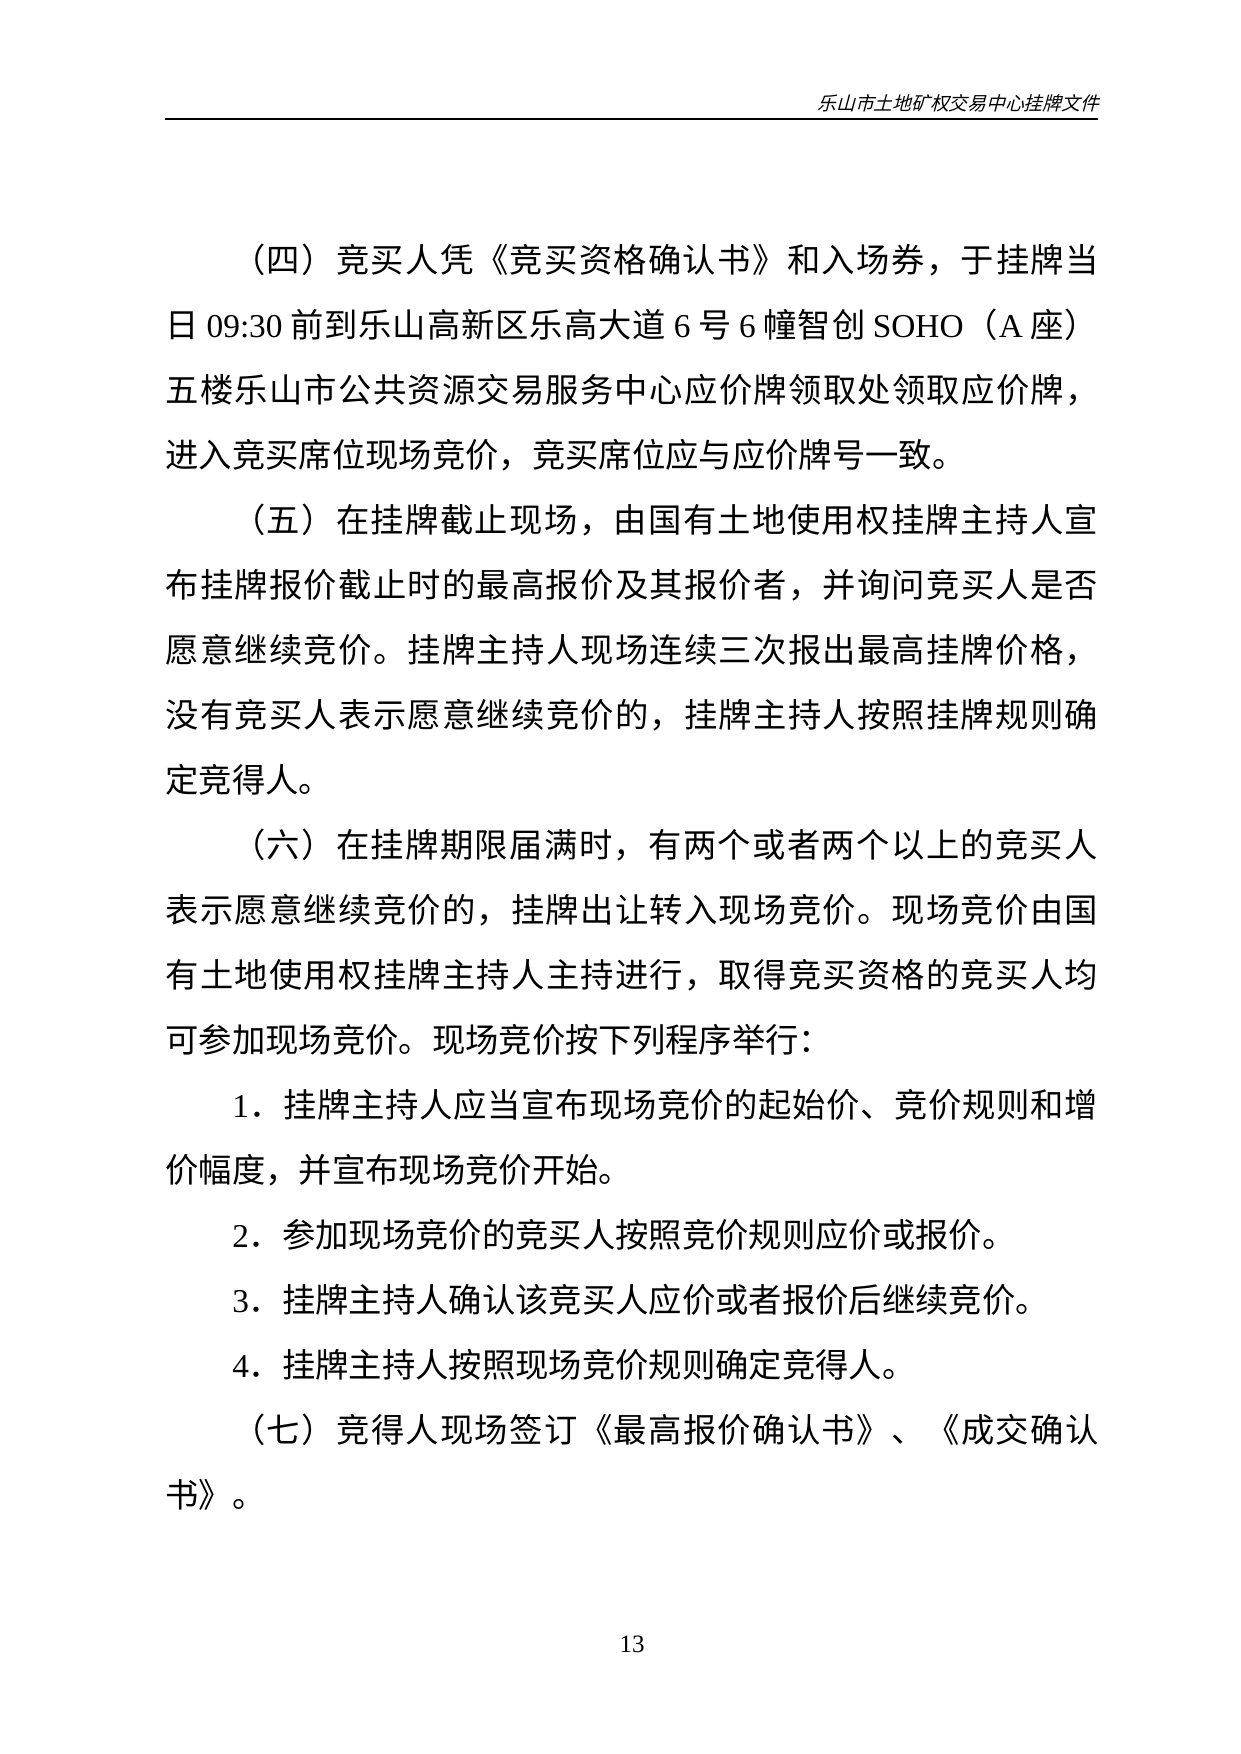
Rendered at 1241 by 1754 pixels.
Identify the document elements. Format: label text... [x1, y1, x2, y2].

text 1．挂牌主持人应当宣布现场竞价的起始价、竞价规则和增价幅度，并宣布现场竞价开始。 [165, 1071, 1098, 1201]
text （五）在挂牌截止现场，由国有土地使用权挂牌主持人宣布挂牌报价截止时的最高报价及其报价者，并询问竞买人是否愿意继续竞价。挂牌主持人现场连续三次报出最高挂牌价格，没有竞买人表示愿意继续竞价的，挂牌主持人按照挂牌规则确定竞得人。 [165, 486, 1098, 811]
text 3．挂牌主持人确认该竞买人应价或者报价后继续竞价。 [165, 1266, 1098, 1331]
text （四）竞买人凭《竞买资格确认书》和入场券，于挂牌当日09:30前到乐山高新区乐高大道6号6幢智创SOHO（A座）五楼乐山市公共资源交易服务中心应价牌领取处领取应价牌，进入竞买席位现场竞价，竞买席位应与应价牌号一致。 [165, 226, 1098, 486]
text （六）在挂牌期限届满时，有两个或者两个以上的竞买人表示愿意继续竞价的，挂牌出让转入现场竞价。现场竞价由国有土地使用权挂牌主持人主持进行，取得竞买资格的竞买人均可参加现场竞价。现场竞价按下列程序举行： [165, 811, 1098, 1071]
text 2．参加现场竞价的竞买人按照竞价规则应价或报价。 [165, 1201, 1098, 1266]
text （七）竞得人现场签订《最高报价确认书》、《成交确认书》。 [165, 1396, 1098, 1526]
text 4．挂牌主持人按照现场竞价规则确定竞得人。 [165, 1331, 1098, 1396]
